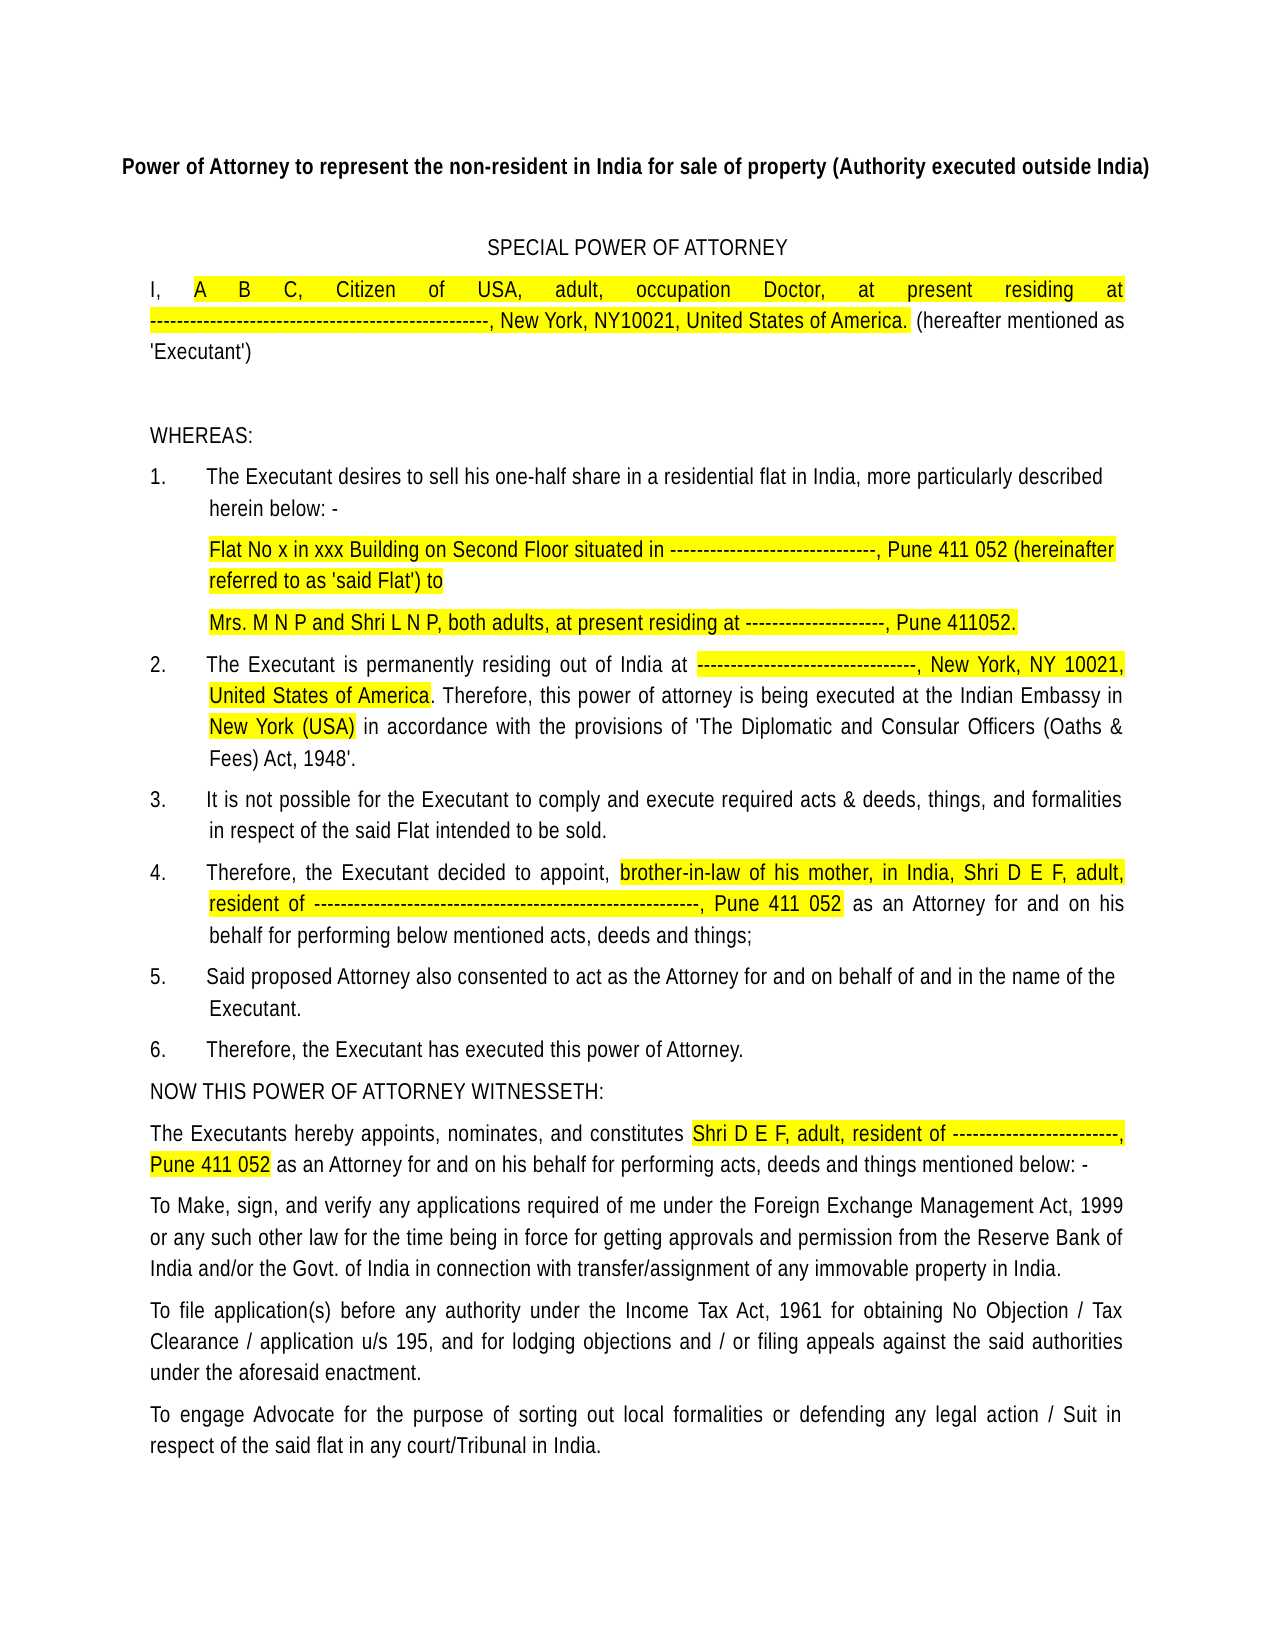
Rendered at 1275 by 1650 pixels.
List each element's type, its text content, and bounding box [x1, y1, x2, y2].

text To Make, sign, and verify any applications required of me under the Foreign Exchange Management Act, 1999 or any such other law for the time being in force for getting approvals and permission from the Reserve Bank of India and/or the Govt. of India in connection with transfer/assignment of any immovable property in India. [150, 1187, 1125, 1281]
list The Executant desires to sell his one-half share in a residential flat in India, more particularly described herein below: - [150, 458, 1125, 521]
list Therefore, the Executant decided to appoint, brother-in-law of his mother, in India, Shri D E F, adult, resident of ----------------------------------------------------------, Pune 411 052 as an Attorney for and on his behalf for performing below mentioned acts, deeds and things; [150, 854, 1125, 948]
list Flat No x in xxx Building on Second Floor situated in -------------------------------, Pune 411 052 (hereinafter referred to as 'said Flat') to [209, 531, 1125, 594]
list Mrs. M N P and Shri L N P, both adults, at present residing at ---------------------, Pune 411052. [209, 604, 1125, 635]
list SPECIAL POWER OF ATTORNEY [150, 229, 1125, 260]
list Therefore, the Executant has executed this power of Attorney. [150, 1031, 1125, 1062]
text NOW THIS POWER OF ATTORNEY WITNESSETH: [150, 1073, 1125, 1104]
text To file application(s) before any authority under the Income Tax Act, 1961 for obtaining No Objection / Tax Clearance / application u/s 195, and for lodging objections and / or filing appeals against the said authorities under the aforesaid enactment. [150, 1292, 1125, 1385]
list It is not possible for the Executant to comply and execute required acts & deeds, things, and formalities in respect of the said Flat intended to be sold. [150, 781, 1125, 844]
text Power of Attorney to represent the non-resident in India for sale of property (Authority executed outside India) [122, 150, 1153, 179]
text The Executants hereby appoints, nominates, and constitutes Shri D E F, adult, resident of -------------------------, Pune 411 052 as an Attorney for and on his behalf for performing acts, deeds and things mentioned below: - [150, 1114, 1125, 1177]
list The Executant is permanently residing out of India at ---------------------------------, New York, NY 10021, United States of America. Therefore, this power of attorney is being executed at the Indian Embassy in New York (USA) in accordance with the provisions of 'The Diplomatic and Consular Officers (Oaths & Fees) Act, 1948'. [150, 646, 1125, 771]
list Said proposed Attorney also consented to act as the Attorney for and on behalf of and in the name of the Executant. [150, 958, 1125, 1021]
text I, A B C, Citizen of USA, adult, occupation Doctor, at present residing at ---------------------------------------------------, New York, NY10021, United States of America. (hereafter mentioned as 'Executant') [150, 271, 1125, 364]
text To engage Advocate for the purpose of sorting out local formalities or defending any legal action / Suit in respect of the said flat in any court/Tribunal in India. [150, 1396, 1125, 1458]
text WHEREAS: [150, 417, 1125, 448]
